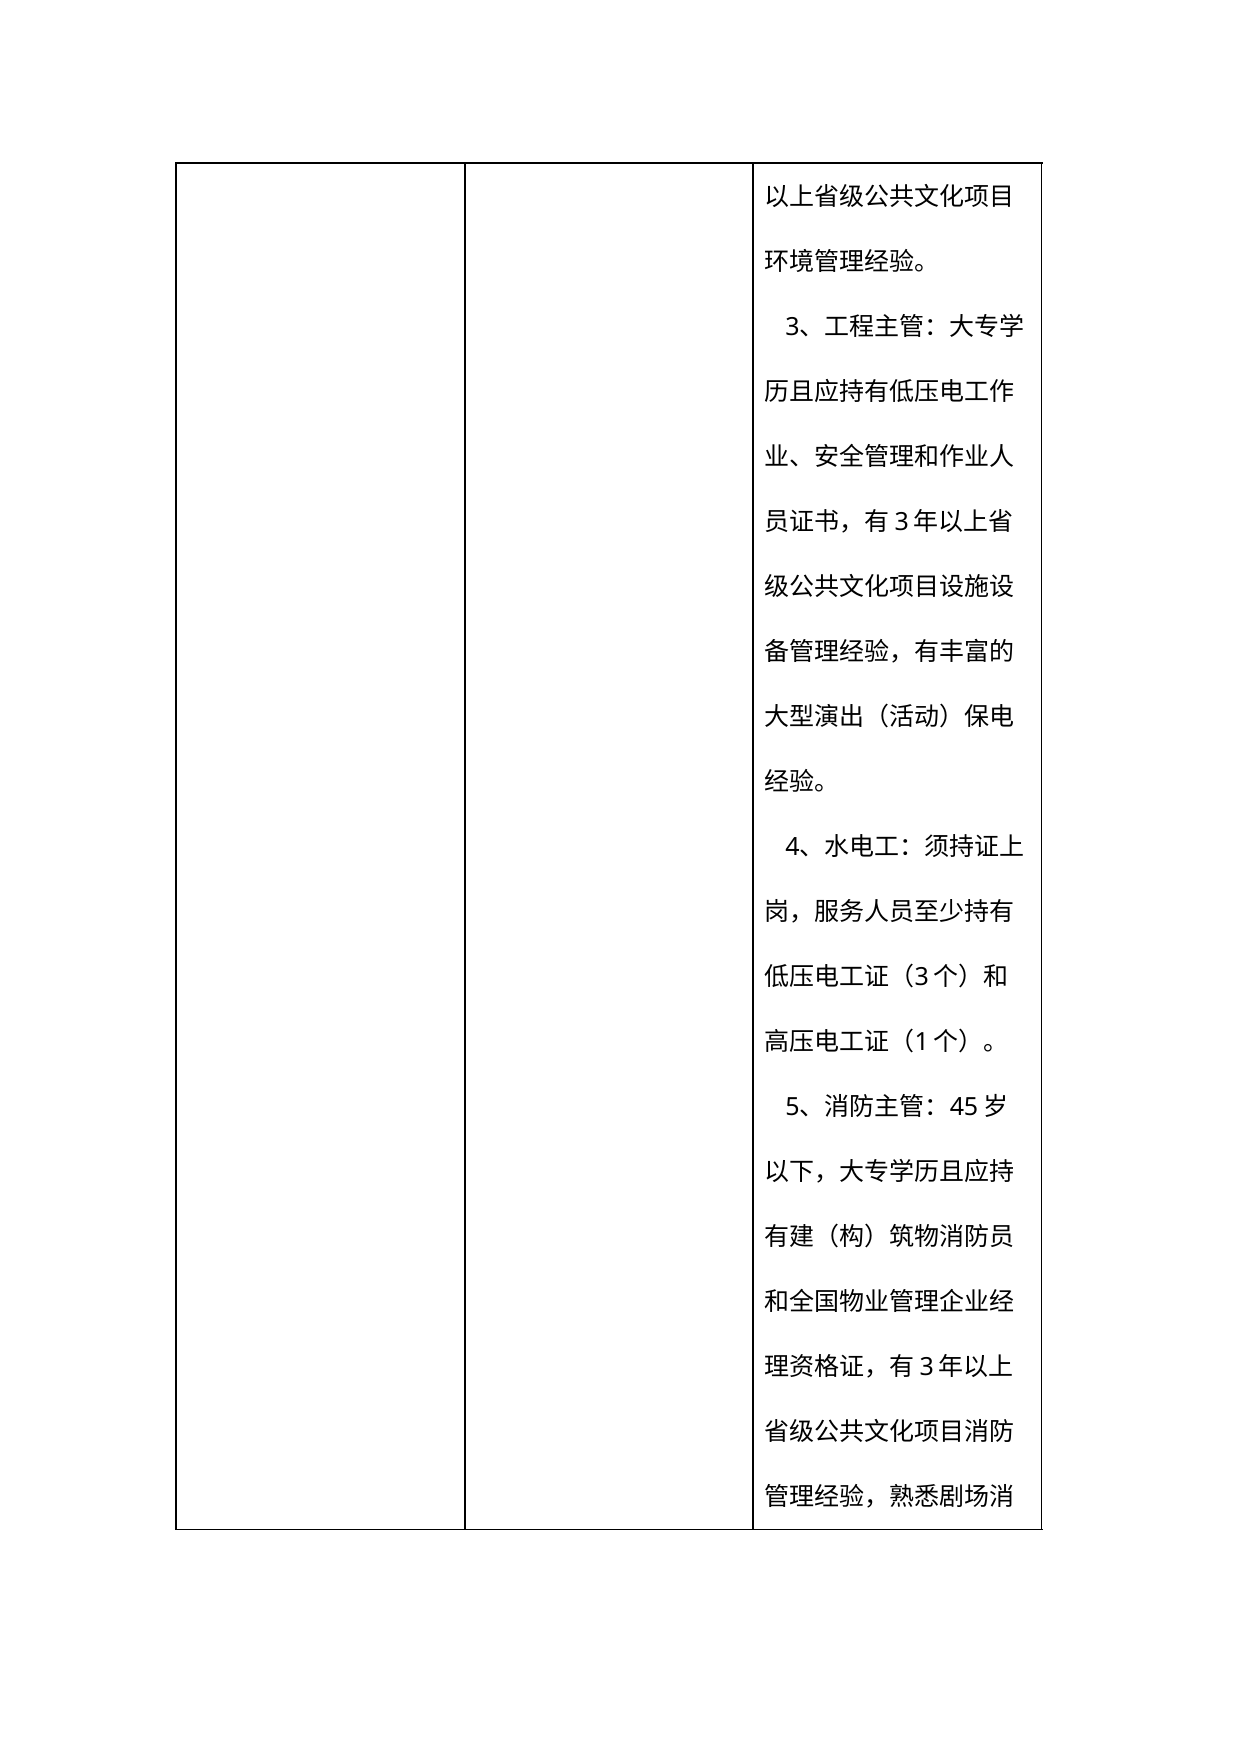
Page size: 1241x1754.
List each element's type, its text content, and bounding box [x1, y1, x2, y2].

table_cell 2 [177, 164, 464, 1528]
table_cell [754, 164, 1041, 1528]
table_cell [466, 164, 752, 1528]
